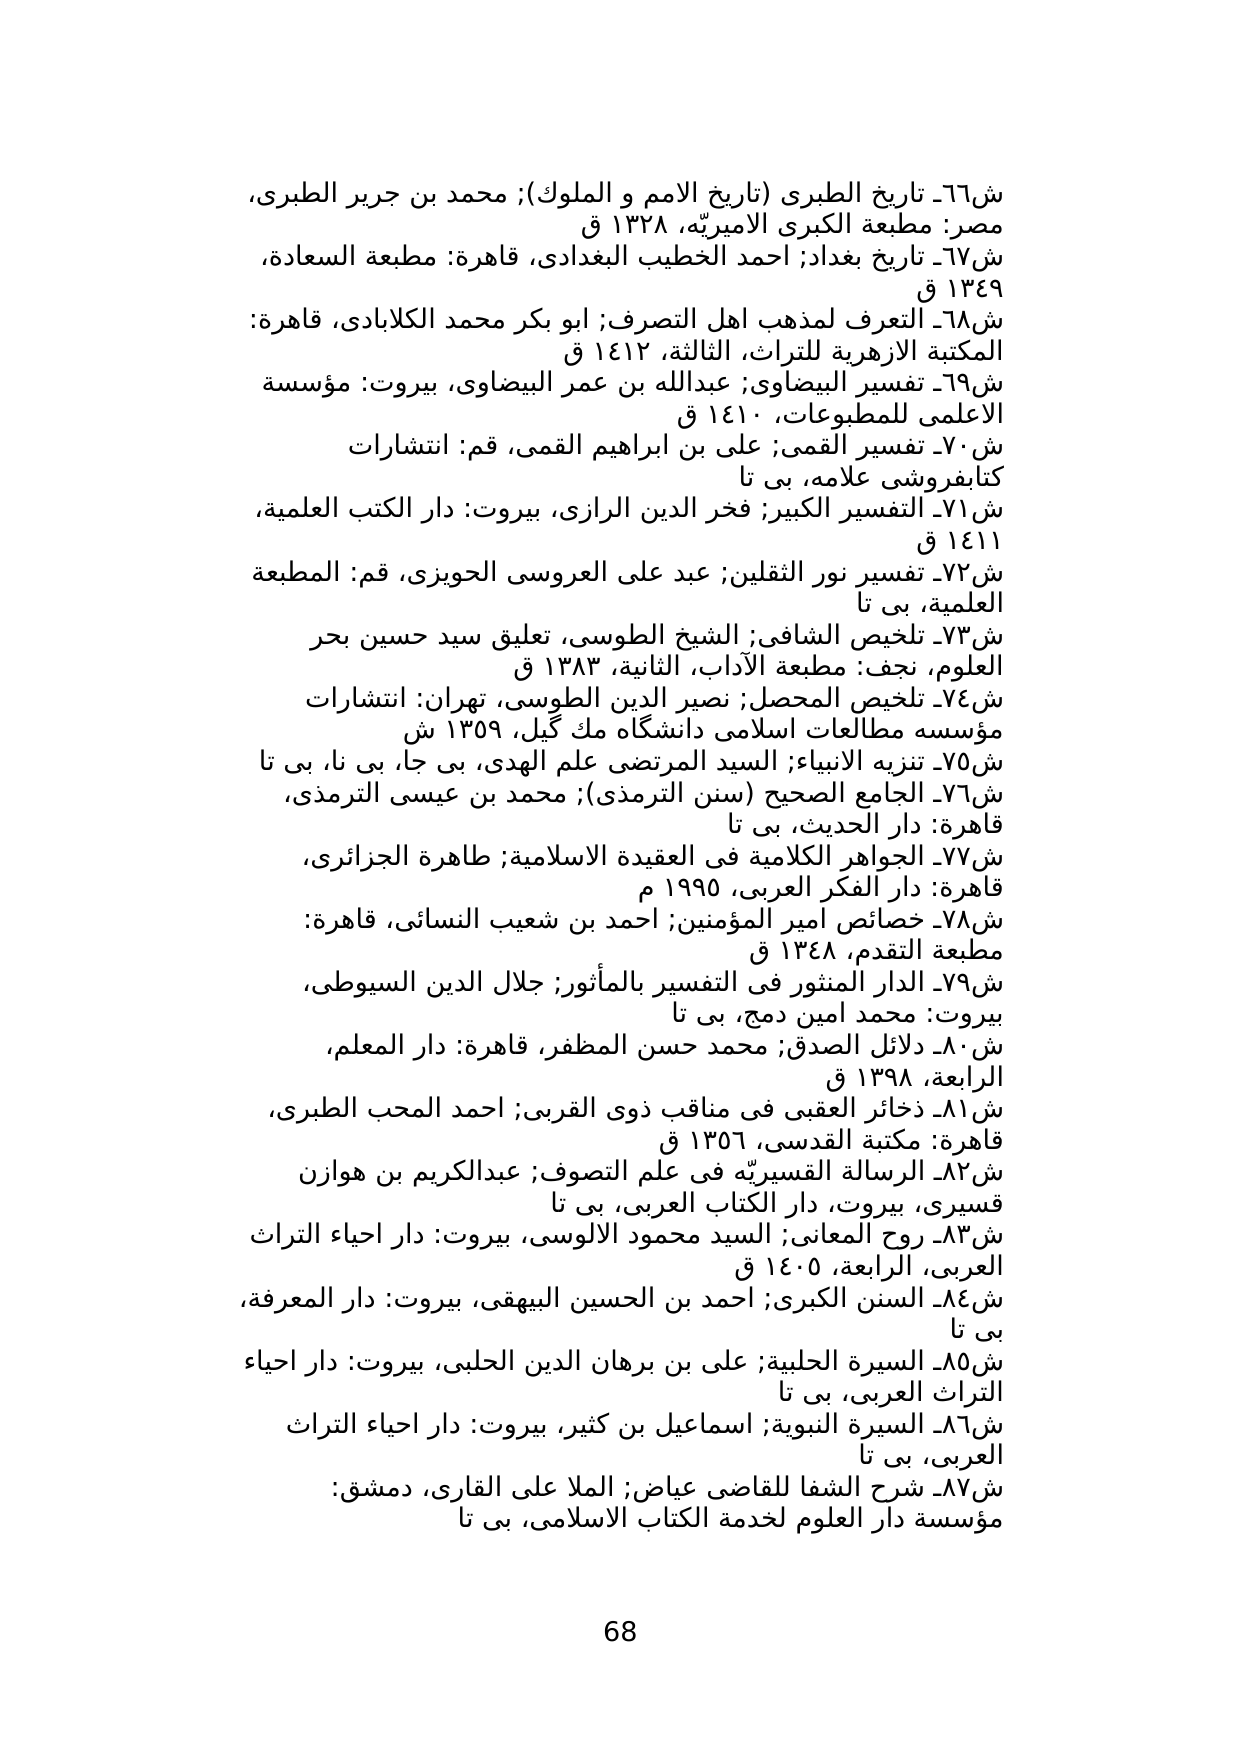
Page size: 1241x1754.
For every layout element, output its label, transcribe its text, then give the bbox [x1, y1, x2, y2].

text ش٨٠ـ دلائل الصدق; محمد حسن المظفر، قاهرة: دار المعلم، الرابعة، ١٣٩٨ ق [236, 1029, 1004, 1092]
text ش٦٧ـ تاريخ بغداد; احمد الخطيب البغدادى، قاهرة: مطبعة السعادة، ١٣٤٩ ق [236, 240, 1004, 303]
text ش٧٨ـ خصائص امير المؤمنين; احمد بن شعيب النسائى، قاهرة: مطبعة التقدم، ١٣٤٨ ق [236, 903, 1004, 966]
text ش٨٥ـ السيرة الحلبية; على بن برهان الدين الحلبى، بيروت: دار احياء التراث العربى، بى تا [236, 1345, 1004, 1408]
text ش٧٥ـ تنزيه الانبياء; السيد المرتضى علم الهدى، بى جا، بى نا، بى تا [236, 745, 1004, 777]
text ش٧٦ـ الجامع الصحيح (سنن الترمذى); محمد بن عيسى الترمذى، قاهرة: دار الحديث، بى تا [236, 777, 1004, 840]
text ش٨٦ـ السيرة النبوية; اسماعيل بن كثير، بيروت: دار احياء التراث العربى، بى تا [236, 1408, 1004, 1471]
text ش٦٩ـ تفسير البيضاوى; عبدالله بن عمر البيضاوى، بيروت: مؤسسة الاعلمى للمطبوعات، ١٤١٠ ق [236, 367, 1004, 430]
text ش٧٧ـ الجواهر الكلامية فى العقيدة الاسلامية; طاهرة الجزائرى، قاهرة: دار الفكر العربى، ١٩٩٥ م [236, 840, 1004, 903]
text ش٨٢ـ الرسالة القسيريّه فى علم التصوف; عبدالكريم بن هوازن قسيرى، بيروت، دار الكتاب العربى، بى تا [236, 1156, 1004, 1219]
text ش٧٣ـ تلخيص الشافى; الشيخ الطوسى، تعليق سيد حسين بحر العلوم، نجف: مطبعة الآداب، الثانية، ١٣٨٣ ق [236, 619, 1004, 682]
text ش٨١ـ ذخائر العقبى فى مناقب ذوى القربى; احمد المحب الطبرى، قاهرة: مكتبة القدسى، ١٣٥٦ ق [236, 1092, 1004, 1156]
text ش٨٤ـ السنن الكبرى; احمد بن الحسين البيهقى، بيروت: دار المعرفة، بى تا [236, 1282, 1004, 1345]
text ش٦٦ـ تاريخ الطبرى (تاريخ الامم و الملوك); محمد بن جرير الطبرى، مصر: مطبعة الكبرى الاميريّه، ١٣٢٨ ق [236, 177, 1004, 240]
text ش٧٢ـ تفسير نور الثقلين; عبد على العروسى الحويزى، قم: المطبعة العلمية، بى تا [236, 556, 1004, 619]
text ش٦٨ـ التعرف لمذهب اهل التصرف; ابو بكر محمد الكلابادى، قاهرة: المكتبة الازهرية للتراث، الثالثة، ١٤١٢ ق [236, 303, 1004, 367]
text ش٨٧ـ شرح الشفا للقاضى عياض; الملا على القارى، دمشق: مؤسسة دار العلوم لخدمة الكتاب الاسلامى، بى تا [236, 1471, 1004, 1534]
text ش٧٤ـ تلخيص المحصل; نصير الدين الطوسى، تهران: انتشارات مؤسسه مطالعات اسلامى دانشگاه مك گيل، ١٣٥٩ ش [236, 682, 1004, 745]
text ش٧١ـ التفسير الكبير; فخر الدين الرازى، بيروت: دار الكتب العلمية، ١٤١١ ق [236, 493, 1004, 556]
text ش٨٣ـ روح المعانى; السيد محمود الالوسى، بيروت: دار احياء التراث العربى، الرابعة، ١٤٠٥ ق [236, 1219, 1004, 1282]
text ش٧٩ـ الدار المنثور فى التفسير بالمأثور; جلال الدين السيوطى، بيروت: محمد امين دمج، بى تا [236, 966, 1004, 1029]
text ش٧٠ـ تفسير القمى; على بن ابراهيم القمى، قم: انتشارات كتابفروشى علامه، بى تا [236, 430, 1004, 493]
